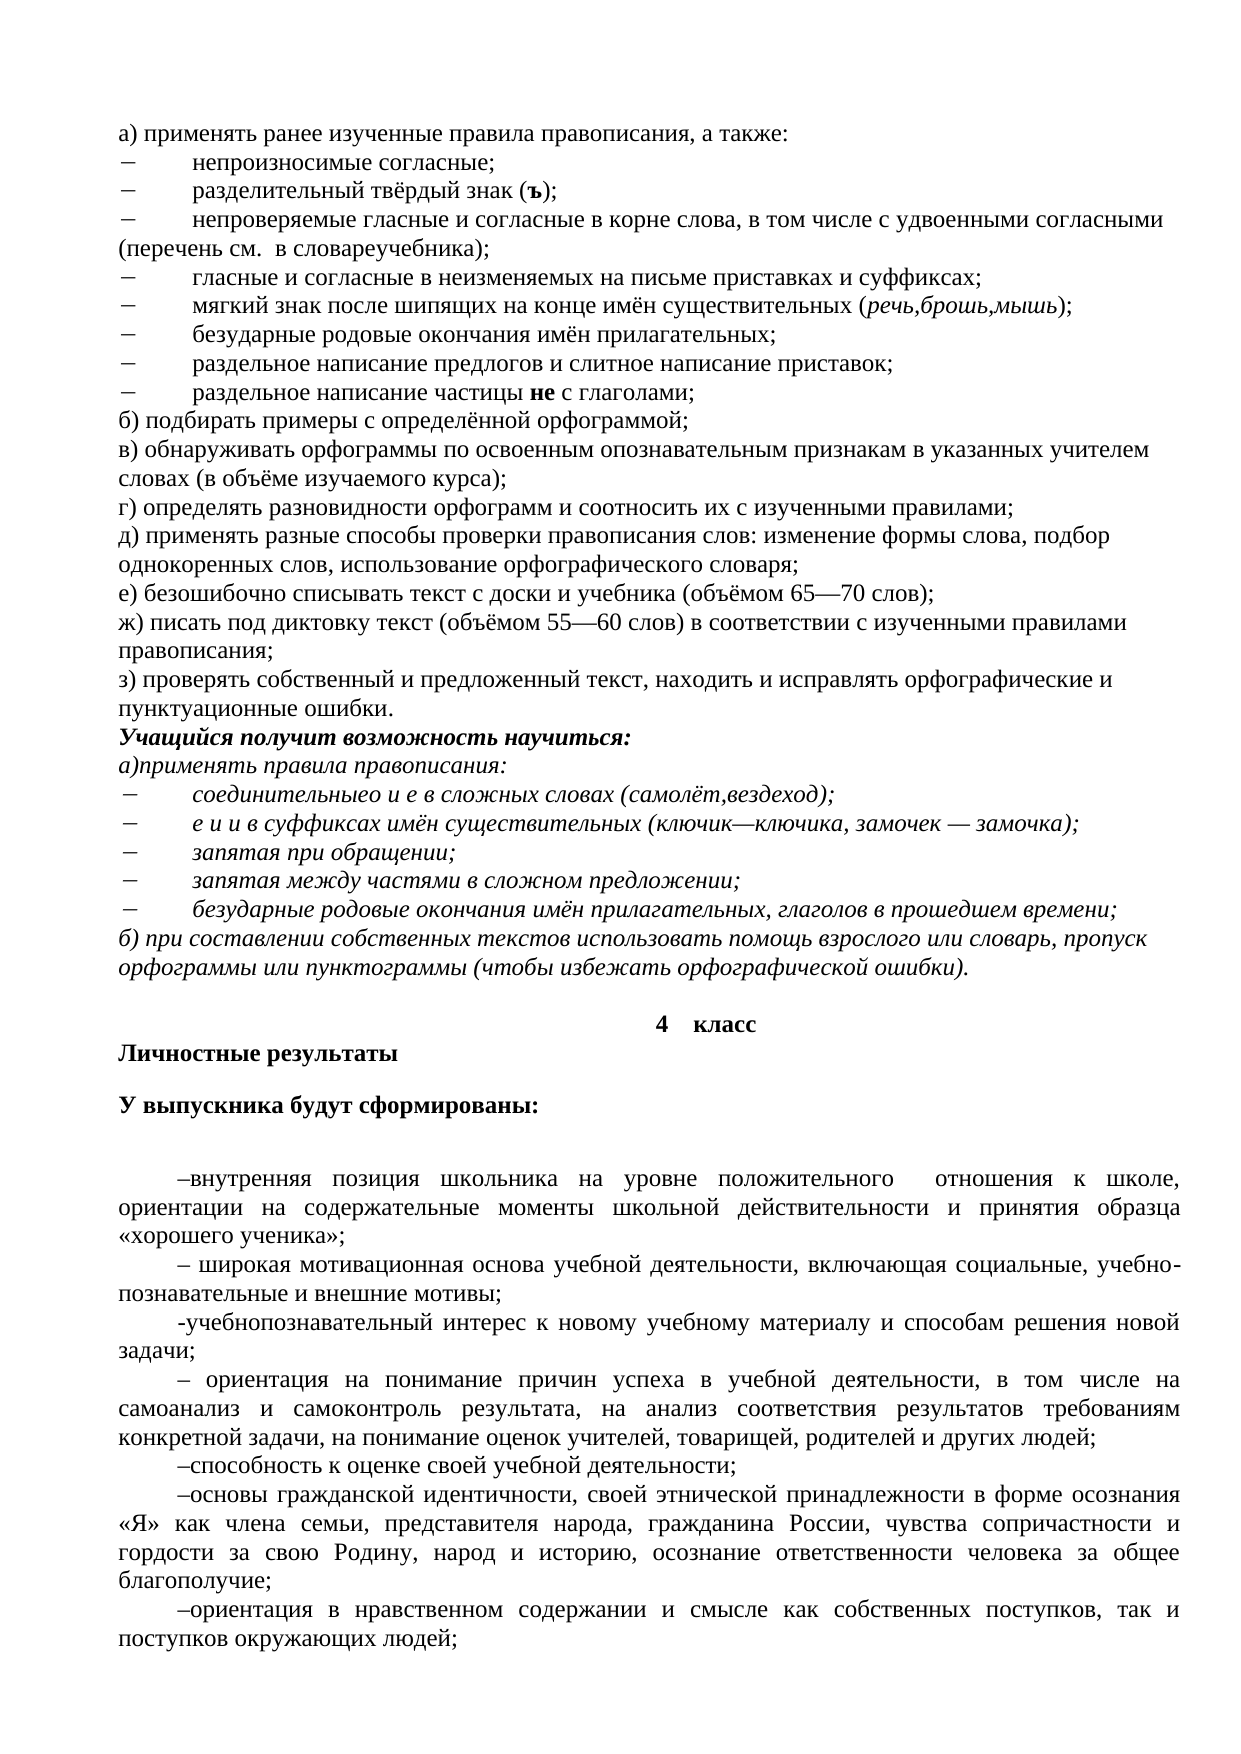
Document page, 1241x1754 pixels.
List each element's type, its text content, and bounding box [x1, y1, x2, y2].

list д) применять разные способы проверки правописания слов: изменение формы слова, подбор однокоренных слов, использование орфографического словаря; [118, 521, 1179, 578]
list раздельное написание предлогов и слитное написание приставок; [118, 348, 1177, 377]
list непроверяемые гласные и согласные в корне слова, в том числе с удвоенными согласными (перечень см. в словареучебника); [118, 204, 1177, 262]
list безударные родовые окончания имён прилагательных; [118, 319, 1181, 348]
list ж) писать под диктовку текст (объёмом 55—60 слов) в соответствии с изученными правилами правописания; [118, 607, 1181, 664]
text –способность к оценке своей учебной деятельности; [118, 1450, 1181, 1479]
list запятая между частями в сложном предложении; [118, 866, 1181, 894]
list класс [231, 1009, 1181, 1038]
list разделительный твёрдый знак (ъ); [118, 176, 1181, 204]
list соединительныео и е в сложных словах (самолёт,вездеход); [118, 779, 1181, 808]
list непроизносимые согласные; [118, 147, 1181, 176]
text -учебно­познавательный интерес к новому учебному материалу и способам решения новой задачи; [118, 1307, 1181, 1364]
list е) безошибочно списывать текст с доски и учебника (объёмом 65—70 слов); [118, 578, 1179, 607]
list мягкий знак после шипящих на конце имён существительных (речь,брошь,мышь); [118, 291, 1177, 319]
list з) проверять собственный и предложенный текст, находить и исправлять орфографические и пунктуационные ошибки. [118, 664, 1181, 722]
text –ориентация в нравственном содержании и смысле как собственных поступков, так и поступков окружающих людей; [118, 1594, 1181, 1652]
text –внутренняя позиция школьника на уровне положительного отношения к школе, ориентации на содержательные моменты школьной действительности и принятия образца «хорошего ученика»; [118, 1163, 1181, 1249]
text – ориентация на понимание причин успеха в учебной деятельности, в том числе на самоанализ и самоконтроль результата, на анализ соответствия результатов требованиям конкретной задачи, на понимание оценок учителей, товарищей, родителей и других людей; [118, 1364, 1181, 1450]
text Личностные результаты [118, 1038, 1124, 1067]
list б) при составлении собственных текстов использовать помощь взрослого или словарь, пропуск орфограммы или пунктограммы (чтобы избежать орфографической ошибки). [118, 923, 1179, 981]
text У выпускника будут сформированы: [118, 1090, 1124, 1119]
list б) подбирать примеры с определённой орфограммой; [118, 406, 1181, 434]
list Учащийся получит возможность научиться: [118, 722, 1181, 751]
list запятая при обращении; [118, 837, 1181, 866]
list в) обнаруживать орфограммы по освоенным опознавательным признакам в указанных учителем словах (в объёме изучаемого курса); [118, 434, 1181, 492]
text – широкая мотивационная основа учебной деятельности, включающая социальные, учебно­познавательные и внешние мотивы; [118, 1249, 1181, 1307]
list е и и в суффиксах имён существительных (ключик—ключика, замочек — замочка); [118, 808, 1177, 837]
list а) применять ранее изученные правила правописания, а также: [118, 118, 1181, 147]
text –основы гражданской идентичности, своей этнической принадлежности в форме осознания «Я» как члена семьи, представителя народа, гражданина России, чувства сопричастности и гордости за свою Родину, народ и историю, осознание ответственности человека за общее благополучие; [118, 1479, 1181, 1594]
list безударные родовые окончания имён прилагательных, глаголов в прошедшем времени; [118, 894, 1181, 923]
list г) определять разновидности орфограмм и соотносить их с изученными правилами; [118, 492, 1181, 521]
list а)применять правила правописания: [118, 751, 1181, 779]
list гласные и согласные в неизменяемых на письме приставках и суффиксах; [118, 262, 1175, 291]
list раздельное написание частицы не с глаголами; [118, 377, 1181, 406]
